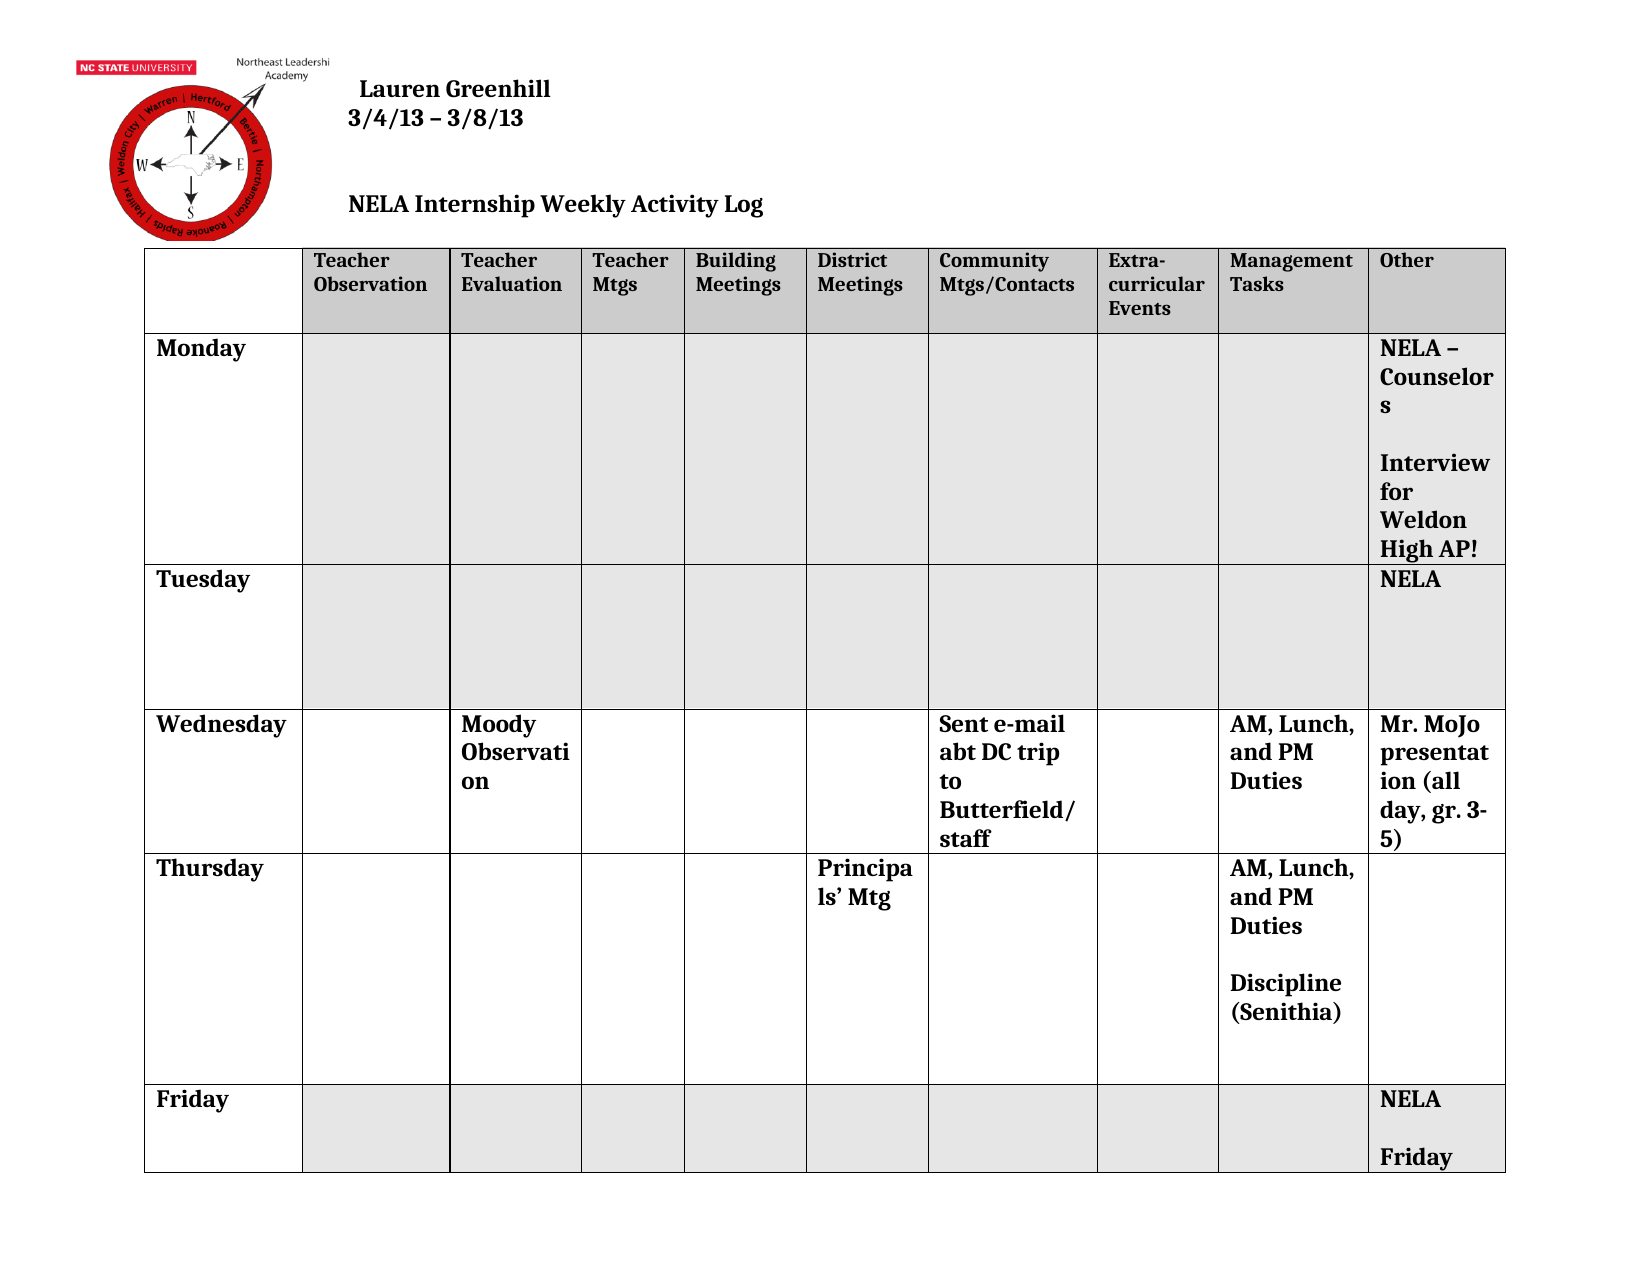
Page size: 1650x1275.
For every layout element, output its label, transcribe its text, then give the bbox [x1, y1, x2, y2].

table_cell AM, Lunch, and PM Duties Discipline (Senithia) [1219, 854, 1368, 1084]
table_cell AM, Lunch, and PM Duties [1219, 710, 1368, 853]
table_cell [451, 334, 581, 564]
table_cell Mr. MoJo presentation (all day, gr. 3-5) [1369, 710, 1505, 853]
text 3/4/13 – 3/8/13 [329, 104, 1575, 132]
table_cell [807, 565, 928, 708]
table_cell [582, 565, 684, 708]
table_header Management Tasks [1219, 249, 1368, 333]
table_cell Moody Observation [451, 710, 581, 853]
table_cell [685, 854, 806, 1084]
text Lauren Greenhill [329, 75, 1575, 104]
table_cell [1098, 565, 1218, 708]
table_cell [929, 334, 1097, 564]
table_cell [1098, 710, 1218, 853]
text NELA Internship Weekly Activity Log [329, 190, 1575, 219]
picture [75, 56, 329, 240]
table_cell NELA – Counselors Interview for Weldon High AP! [1369, 334, 1505, 564]
table_cell [451, 1085, 581, 1172]
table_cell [1369, 1085, 1505, 1172]
table_cell Tuesday [145, 565, 302, 708]
table_cell [929, 565, 1097, 708]
table_cell [929, 854, 1097, 1084]
table_cell [1219, 1085, 1368, 1172]
table_cell [685, 710, 806, 853]
table_cell NELA [1369, 565, 1505, 708]
table_cell Friday [145, 1085, 302, 1172]
table_cell [807, 1085, 928, 1172]
table_cell [1098, 854, 1218, 1084]
table_cell [303, 854, 449, 1084]
table_header Teacher Observation [303, 249, 449, 333]
table_cell [303, 334, 449, 564]
table_header Community Mtgs/Contacts [929, 249, 1097, 333]
table_cell [582, 854, 684, 1084]
table_cell [807, 710, 928, 853]
table_header Extra- curricular Events [1098, 249, 1218, 333]
table_cell [451, 854, 581, 1084]
table_header Other [1369, 249, 1505, 333]
table_header Teacher Mtgs [582, 249, 684, 333]
table_cell Monday [145, 334, 302, 564]
table_cell [685, 565, 806, 708]
table_cell [685, 334, 806, 564]
table_cell [1369, 854, 1505, 1084]
table_cell [1219, 565, 1368, 708]
table_cell [807, 334, 928, 564]
table_cell [582, 710, 684, 853]
table_cell [1219, 334, 1368, 564]
table_cell [582, 1085, 684, 1172]
table_cell Principals’ Mtg [807, 854, 928, 1084]
table_cell Sent e-mail abt DC trip to Butterfield/staff [929, 710, 1097, 853]
table_cell [303, 1085, 449, 1172]
table_cell [929, 1085, 1097, 1172]
table_cell [1098, 334, 1218, 564]
table_cell Wednesday [145, 710, 302, 853]
table_cell [303, 710, 449, 853]
table_header District Meetings [807, 249, 928, 333]
table_cell [451, 565, 581, 708]
table_header Teacher Evaluation [451, 249, 581, 333]
table_cell [1098, 1085, 1218, 1172]
table_cell [303, 565, 449, 708]
table_cell Thursday [145, 854, 302, 1084]
table_cell [582, 334, 684, 564]
table_header Building Meetings [685, 249, 806, 333]
table_header [145, 249, 302, 333]
table_cell [685, 1085, 806, 1172]
